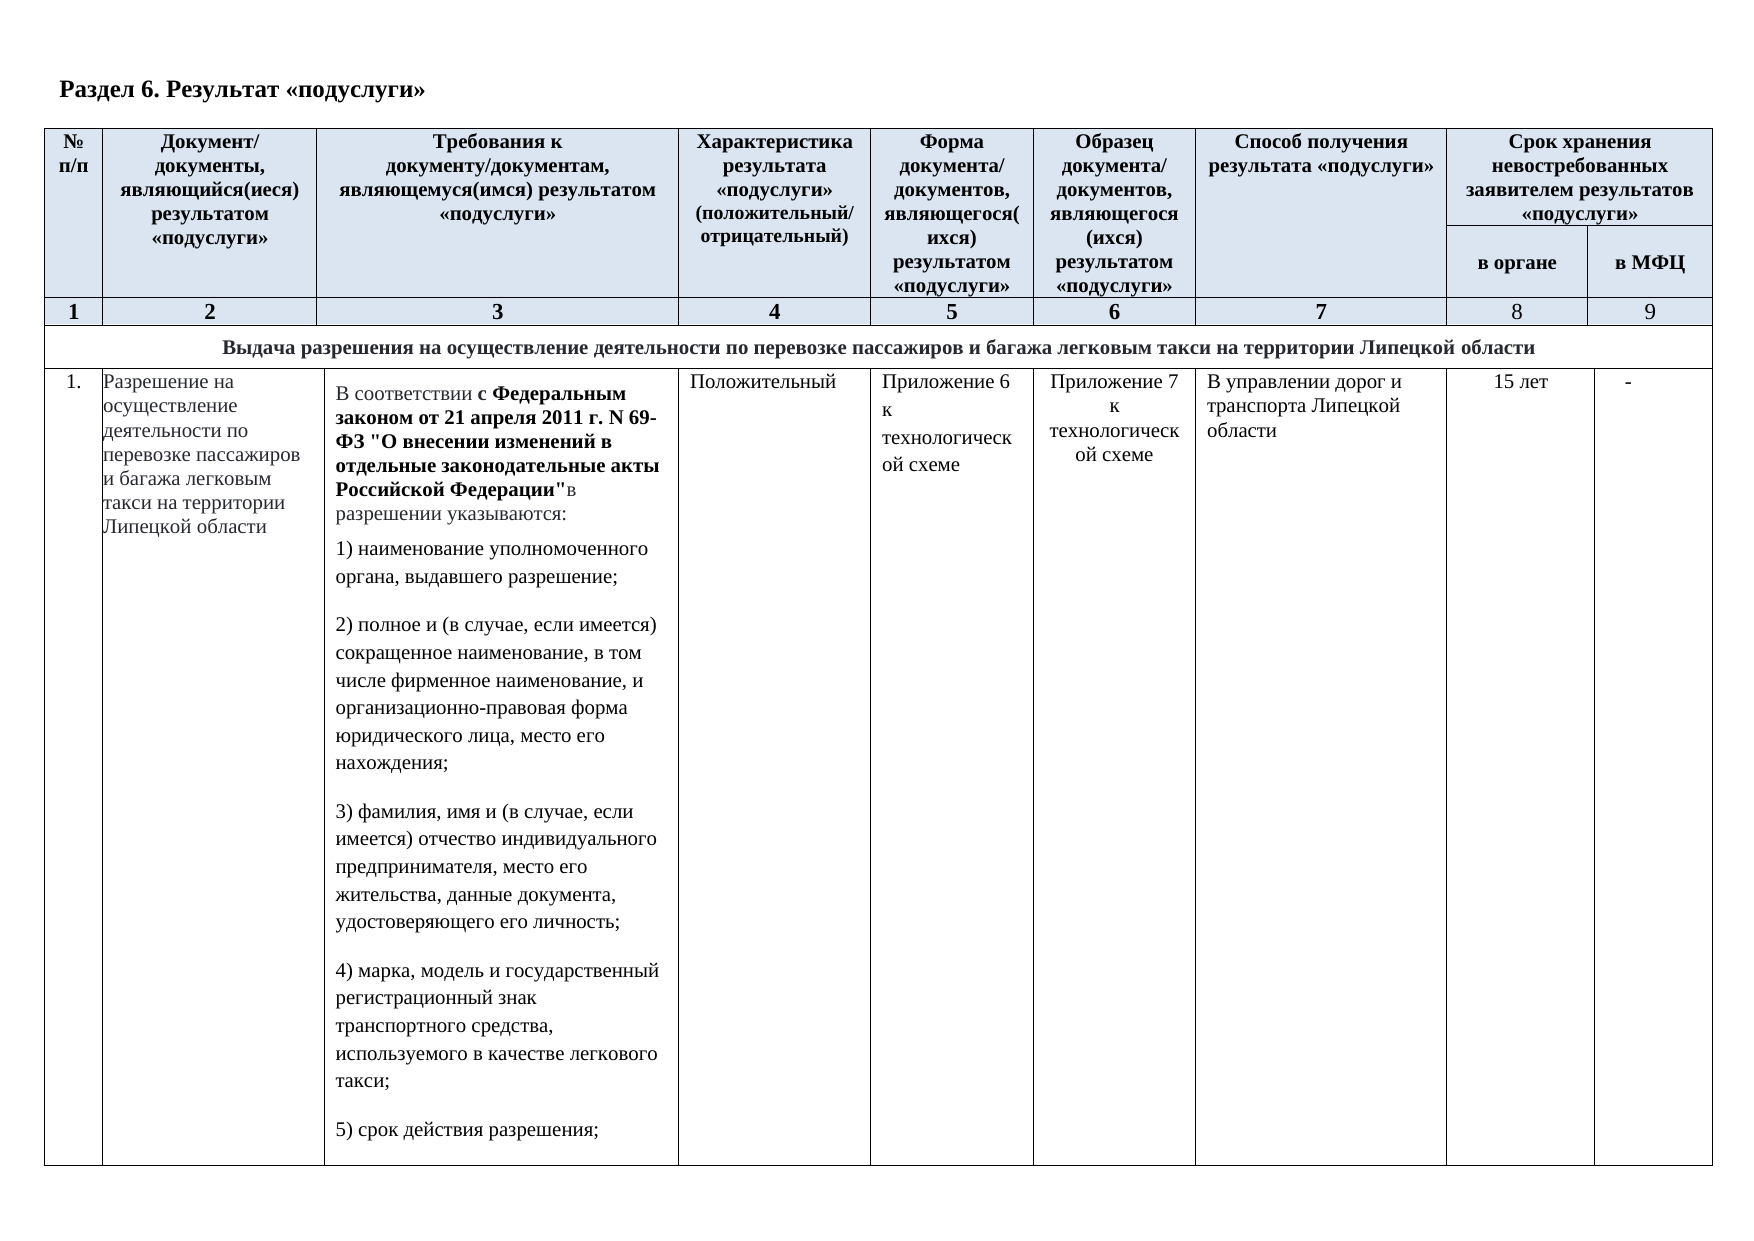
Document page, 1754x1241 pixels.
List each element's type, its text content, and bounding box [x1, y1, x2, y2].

table_header № п/п [45, 129, 102, 297]
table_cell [871, 369, 1033, 1165]
table_cell Выдача разрешения на осуществление деятельности по перевозке пассажиров и багажа легковым такси на территории Липецкой области [45, 326, 1712, 368]
table_header Документ/ документы, являющийся(иеся) результатом «подуслуги» [103, 129, 316, 297]
table_cell 3 [317, 298, 678, 324]
table_cell 7 [1196, 298, 1446, 324]
text Раздел 6. Результат «подуслуги» [59, 74, 1665, 103]
table_cell в органе [1447, 226, 1587, 297]
table_cell 4 [679, 298, 870, 324]
table_cell 8 [1447, 298, 1587, 324]
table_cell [103, 369, 324, 1165]
table_cell 1. [45, 369, 102, 1165]
table_cell - [1595, 369, 1712, 1165]
table_header Образец документа/ документов, являющегося (ихся) результатом «подуслуги» [1034, 129, 1195, 297]
table_cell 2 [103, 298, 316, 324]
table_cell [325, 369, 678, 1165]
table_header Характеристика результата «подуслуги» (положительный/ отрицательный) [679, 129, 870, 297]
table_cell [1034, 369, 1195, 1165]
table_header Требования к документу/документам, являющемуся(имся) результатом «подуслуги» [317, 129, 678, 297]
table_cell 5 [871, 298, 1033, 324]
table_cell 1 [45, 298, 102, 324]
table_header Форма документа/ документов, являющегося(ихся) результатом «подуслуги» [871, 129, 1033, 297]
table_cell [1196, 369, 1446, 1165]
table_cell 9 [1588, 298, 1712, 324]
table_cell Положительный [679, 369, 870, 1165]
table_cell 6 [1034, 298, 1195, 324]
table_header Срок хранения невостребованных заявителем результатов «подуслуги» [1447, 129, 1712, 225]
table_header Способ получения результата «подуслуги» [1196, 129, 1446, 297]
table_cell в МФЦ [1588, 226, 1712, 297]
table_cell 15 лет [1447, 369, 1594, 1165]
